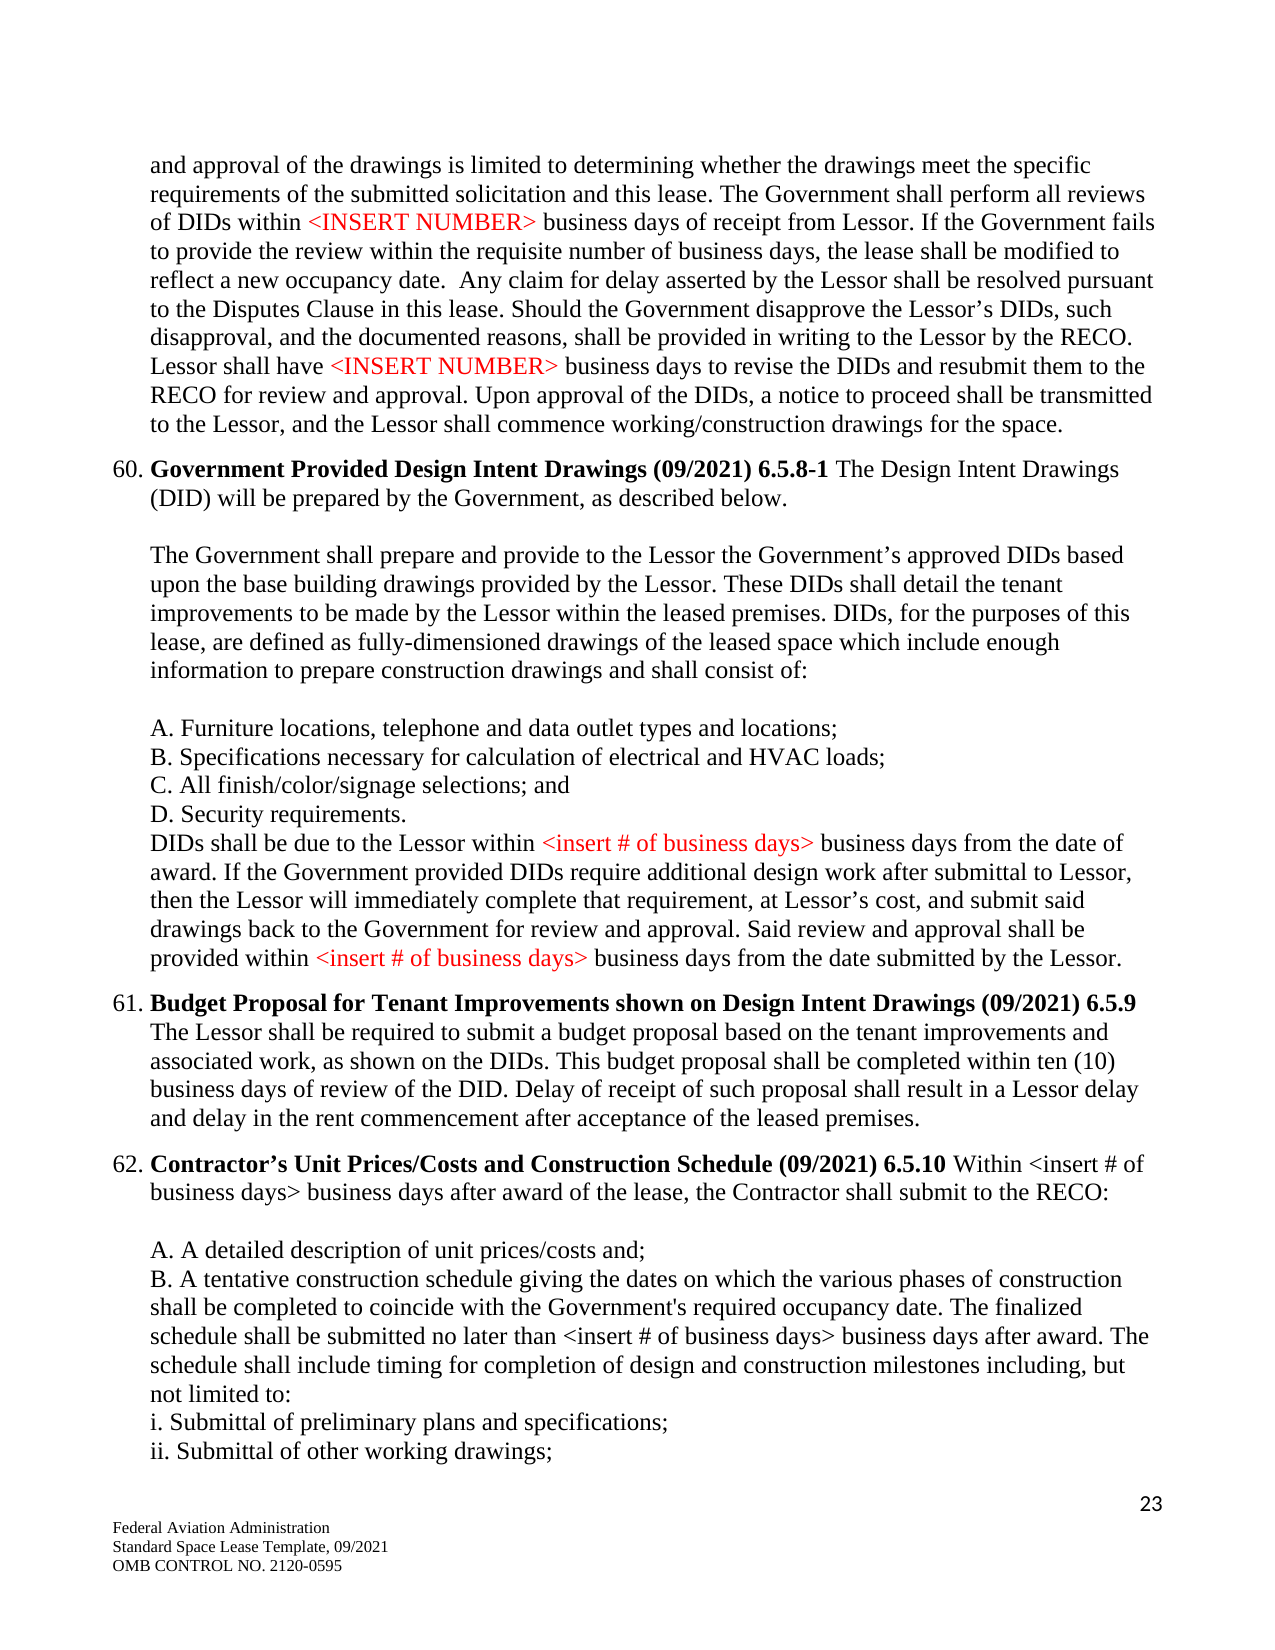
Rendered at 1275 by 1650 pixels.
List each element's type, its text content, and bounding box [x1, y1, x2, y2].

list Budget Proposal for Tenant Improvements shown on Design Intent Drawings (09/2021) 6.5.9 Insert in all standard space leases where tenant improvements are included. The Lessor shall be required to submit a budget proposal based on the tenant improvements and associated work, as shown on the DIDs. This budget proposal shall be completed within ten (10) business days of review of the DID. Delay of receipt of such proposal shall result in a Lessor delay and delay in the rent commencement after acceptance of the leased premises. [112, 988, 1162, 1132]
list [112, 1149, 1162, 1465]
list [112, 150, 1162, 437]
list Government Provided Design Intent Drawings (09/2021) 6.5.8-1 Insert in all standard space leases where build-out occurs and the FAA is responsible for providing the DIDs as indicated within the PR Package. NOTE: If the DIDs will be prepared by the Lessor, use 6.5.9 and REMOVE this clause. The Design Intent Drawings (DID) will be prepared by the Government, as described below. The Government shall prepare and provide to the Lessor the Government’s approved DIDs based upon the base building drawings provided by the Lessor. These DIDs shall detail the tenant improvements to be made by the Lessor within the leased premises. DIDs, for the purposes of this lease, are defined as fully-dimensioned drawings of the leased space which include enough information to prepare construction drawings and shall consist of: A. Furniture locations, telephone and data outlet types and locations; B. Specifications necessary for calculation of electrical and HVAC loads; C. All finish/color/signage selections; and D. Security requirements. DIDs shall be due to the Lessor within <insert # of business days> business days from the date of award. If the Government provided DIDs require additional design work after submittal to Lessor, then the Lessor will immediately complete that requirement, at Lessor’s cost, and submit said drawings back to the Government for review and approval. Said review and approval shall be provided within <insert # of business days> business days from the date submitted by the Lessor. [112, 454, 1162, 972]
